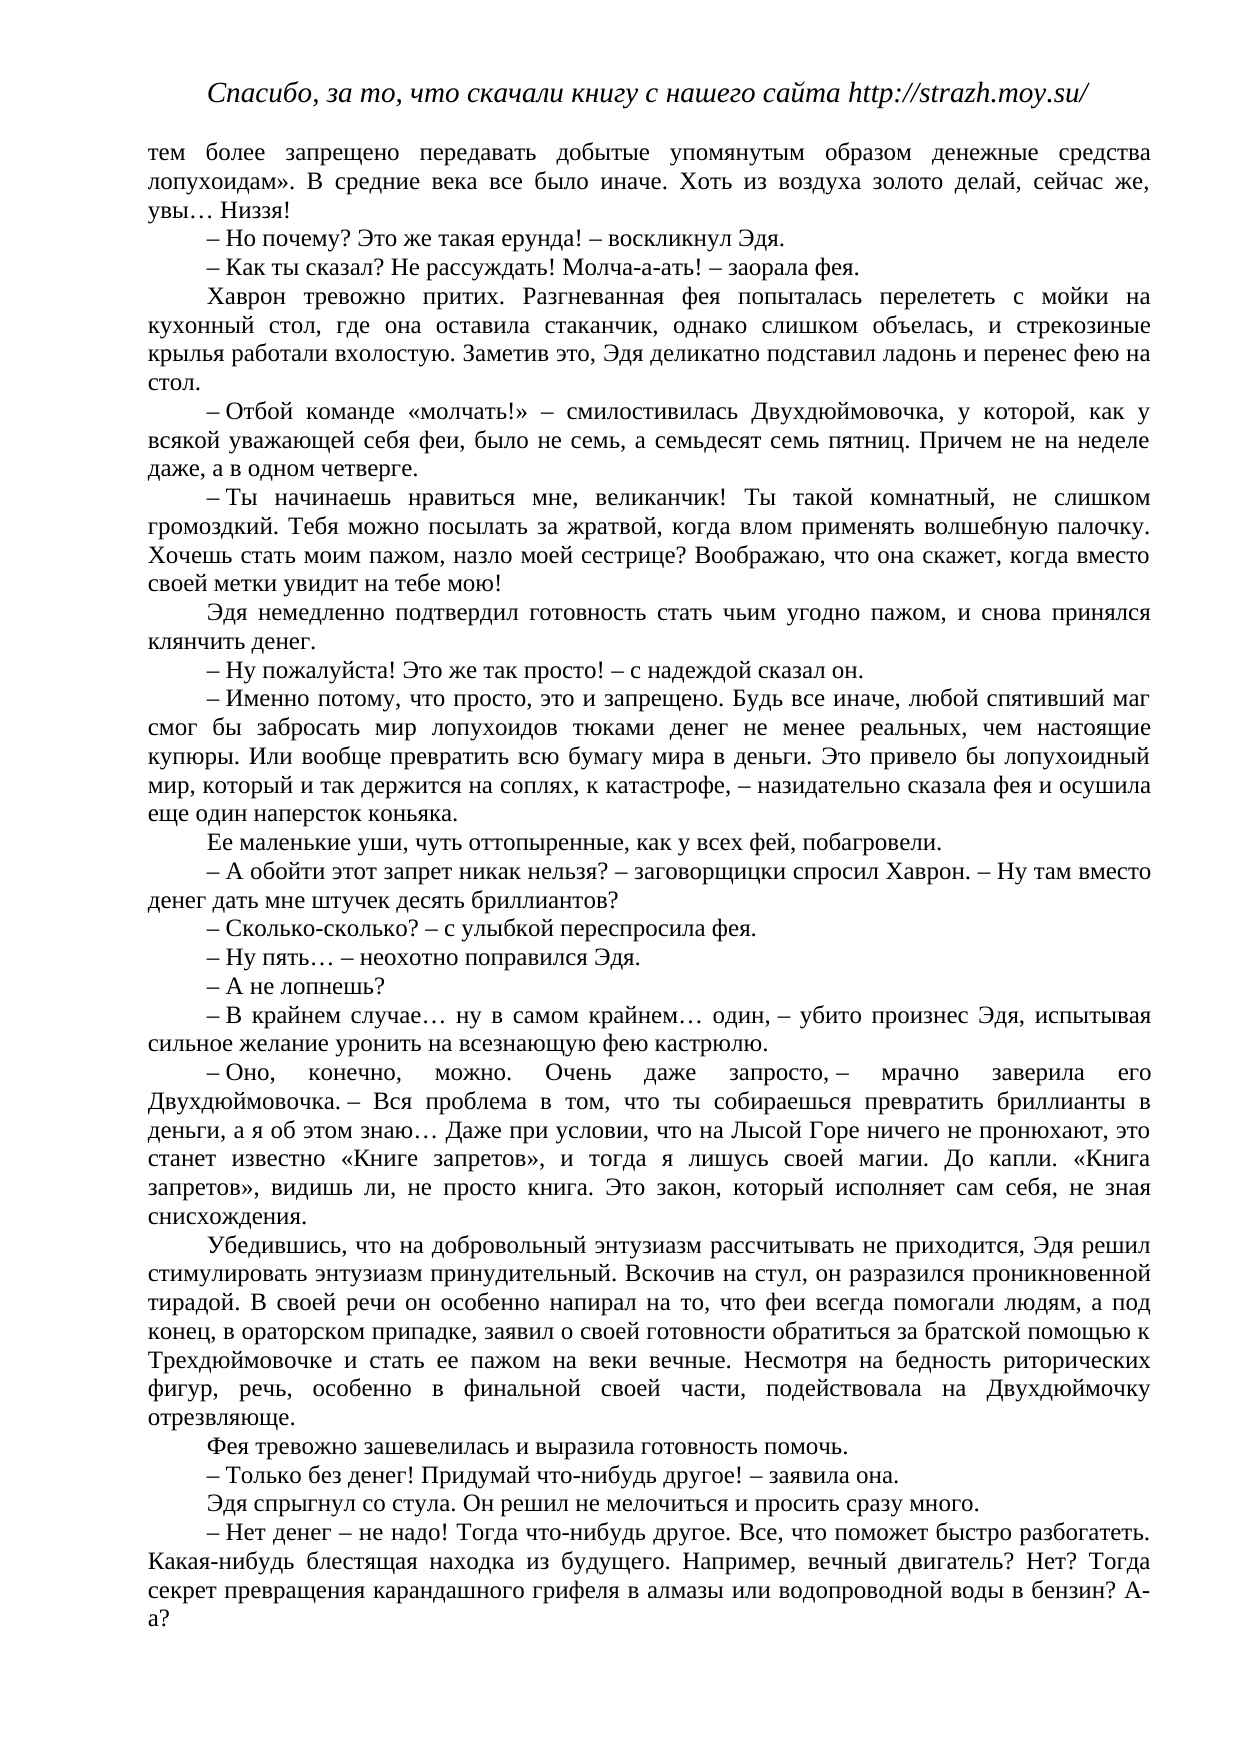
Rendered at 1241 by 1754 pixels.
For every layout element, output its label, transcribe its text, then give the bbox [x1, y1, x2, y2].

text – В крайнем случае… ну в самом крайнем… один, – убито произнес Эдя, испытывая сильное желание уронить на всезнающую фею кастрюлю. [148, 1000, 1152, 1057]
text – Но почему? Это же такая ерунда! – воскликнул Эдя. [148, 223, 1152, 252]
text – Отбой команде «молчать!» – смилостивилась Двухдюймовочка, у которой, как у всякой уважающей себя феи, было не семь, а семьдесят семь пятниц. Причем не на неделе даже, а в одном четверге. [148, 396, 1152, 482]
text – Нет денег – не надо! Тогда что-нибудь другое. Все, что поможет быстро разбогатеть. Какая-нибудь блестящая находка из будущего. Например, вечный двигатель? Нет? Тогда секрет превращения карандашного грифеля в алмазы или водопроводной воды в бензин? А-а? [148, 1517, 1152, 1632]
text Эдя спрыгнул со стула. Он решил не мелочиться и просить сразу много. [148, 1488, 1152, 1517]
text Убедившись, что на добровольный энтузиазм рассчитывать не приходится, Эдя решил стимулировать энтузиазм принудительный. Вскочив на стул, он разразился проникновенной тирадой. В своей речи он особенно напирал на то, что феи всегда помогали людям, а под конец, в ораторском припадке, заявил о своей готовности обратиться за братской помощью к Трехдюймовочке и стать ее пажом на веки вечные. Несмотря на бедность риторических фигур, речь, особенно в финальной своей части, подействовала на Двухдюймочку отрезвляюще. [148, 1230, 1152, 1431]
text – Как ты сказал? Не рассуждать! Молча-а-ать! – заорала фея. [148, 252, 1152, 281]
text – Сколько-сколько? – с улыбкой переспросила фея. [148, 913, 1152, 942]
text – Ты начинаешь нравиться мне, великанчик! Ты такой комнатный, не слишком громоздкий. Тебя можно посылать за жратвой, когда влом применять волшебную палочку. Хочешь стать моим пажом, назло моей сестрице? Воображаю, что она скажет, когда вместо своей метки увидит на тебе мою! [148, 482, 1152, 597]
text – Только без денег! Придумай что-нибудь другое! – заявила она. [148, 1460, 1152, 1488]
text Эдя немедленно подтвердил готовность стать чьим угодно пажом, и снова принялся клянчить денег. [148, 597, 1152, 655]
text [148, 137, 1152, 223]
text – Оно, конечно, можно. Очень даже запросто, – мрачно заверила его Двухдюймовочка. – Вся проблема в том, что ты собираешься превратить бриллианты в деньги, а я об этом знаю… Даже при условии, что на Лысой Горе ничего не пронюхают, это станет известно «Книге запретов», и тогда я лишусь своей магии. До капли. «Книга запретов», видишь ли, не просто книга. Это закон, который исполняет сам себя, не зная снисхождения. [148, 1057, 1152, 1230]
text – Именно потому, что просто, это и запрещено. Будь все иначе, любой спятивший маг смог бы забросать мир лопухоидов тюками денег не менее реальных, чем настоящие купюры. Или вообще превратить всю бумагу мира в деньги. Это привело бы лопухоидный мир, который и так держится на соплях, к катастрофе, – назидательно сказала фея и осушила еще один наперсток коньяка. [148, 683, 1152, 827]
text – Ну пожалуйста! Это же так просто! – с надеждой сказал он. [148, 655, 1152, 683]
text Ее маленькие уши, чуть оттопыренные, как у всех фей, побагровели. [148, 827, 1152, 856]
text – А не лопнешь? [148, 971, 1152, 1000]
text Хаврон тревожно притих. Разгневанная фея попыталась перелететь с мойки на кухонный стол, где она оставила стаканчик, однако слишком объелась, и стрекозиные крылья работали вхолостую. Заметив это, Эдя деликатно подставил ладонь и перенес фею на стол. [148, 281, 1152, 396]
text – А обойти этот запрет никак нельзя? – заговорщицки спросил Хаврон. – Ну там вместо денег дать мне штучек десять бриллиантов? [148, 856, 1152, 913]
text Фея тревожно зашевелилась и выразила готовность помочь. [148, 1431, 1152, 1460]
text – Ну пять… – неохотно поправился Эдя. [148, 942, 1152, 971]
